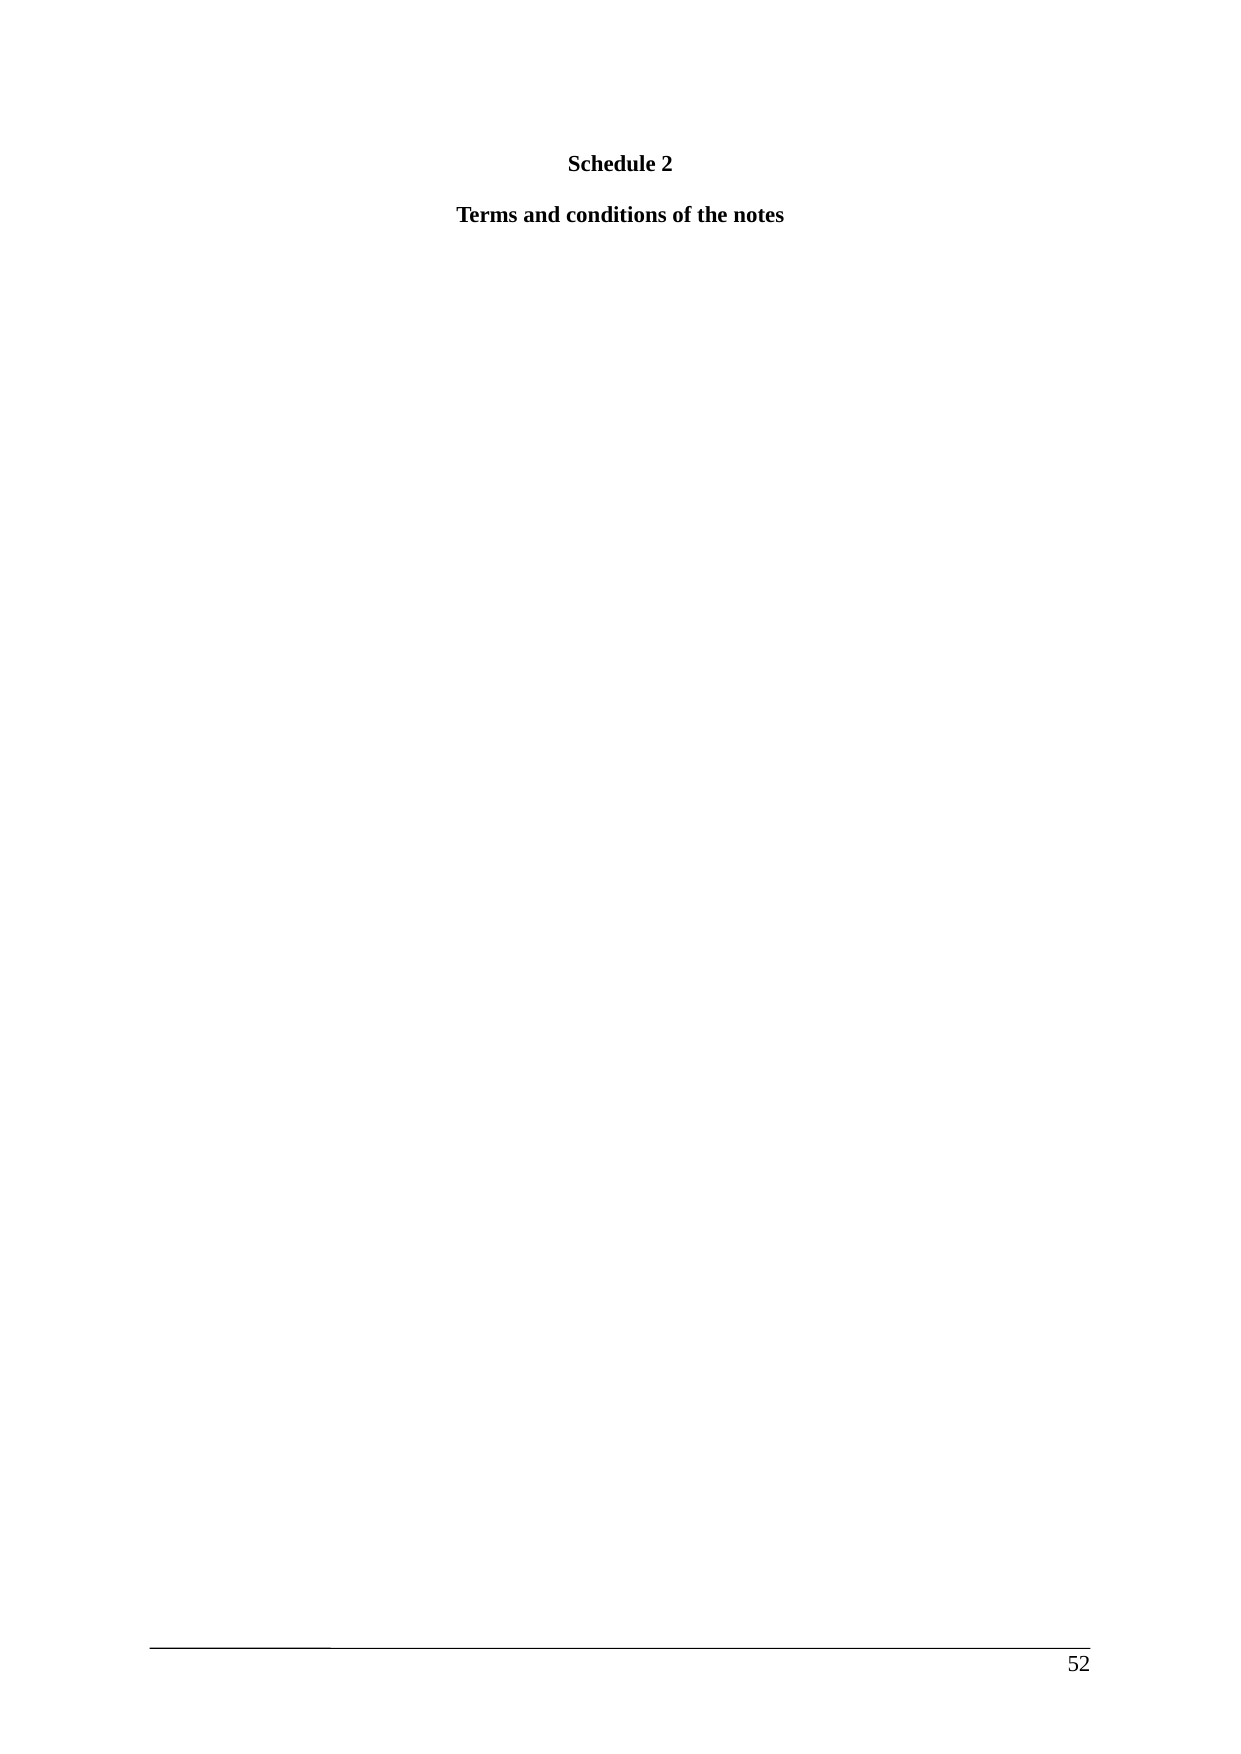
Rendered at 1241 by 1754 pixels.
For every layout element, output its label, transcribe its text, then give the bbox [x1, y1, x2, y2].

text Terms and conditions of the notes [150, 201, 1090, 228]
text Schedule 2 [150, 150, 1090, 176]
